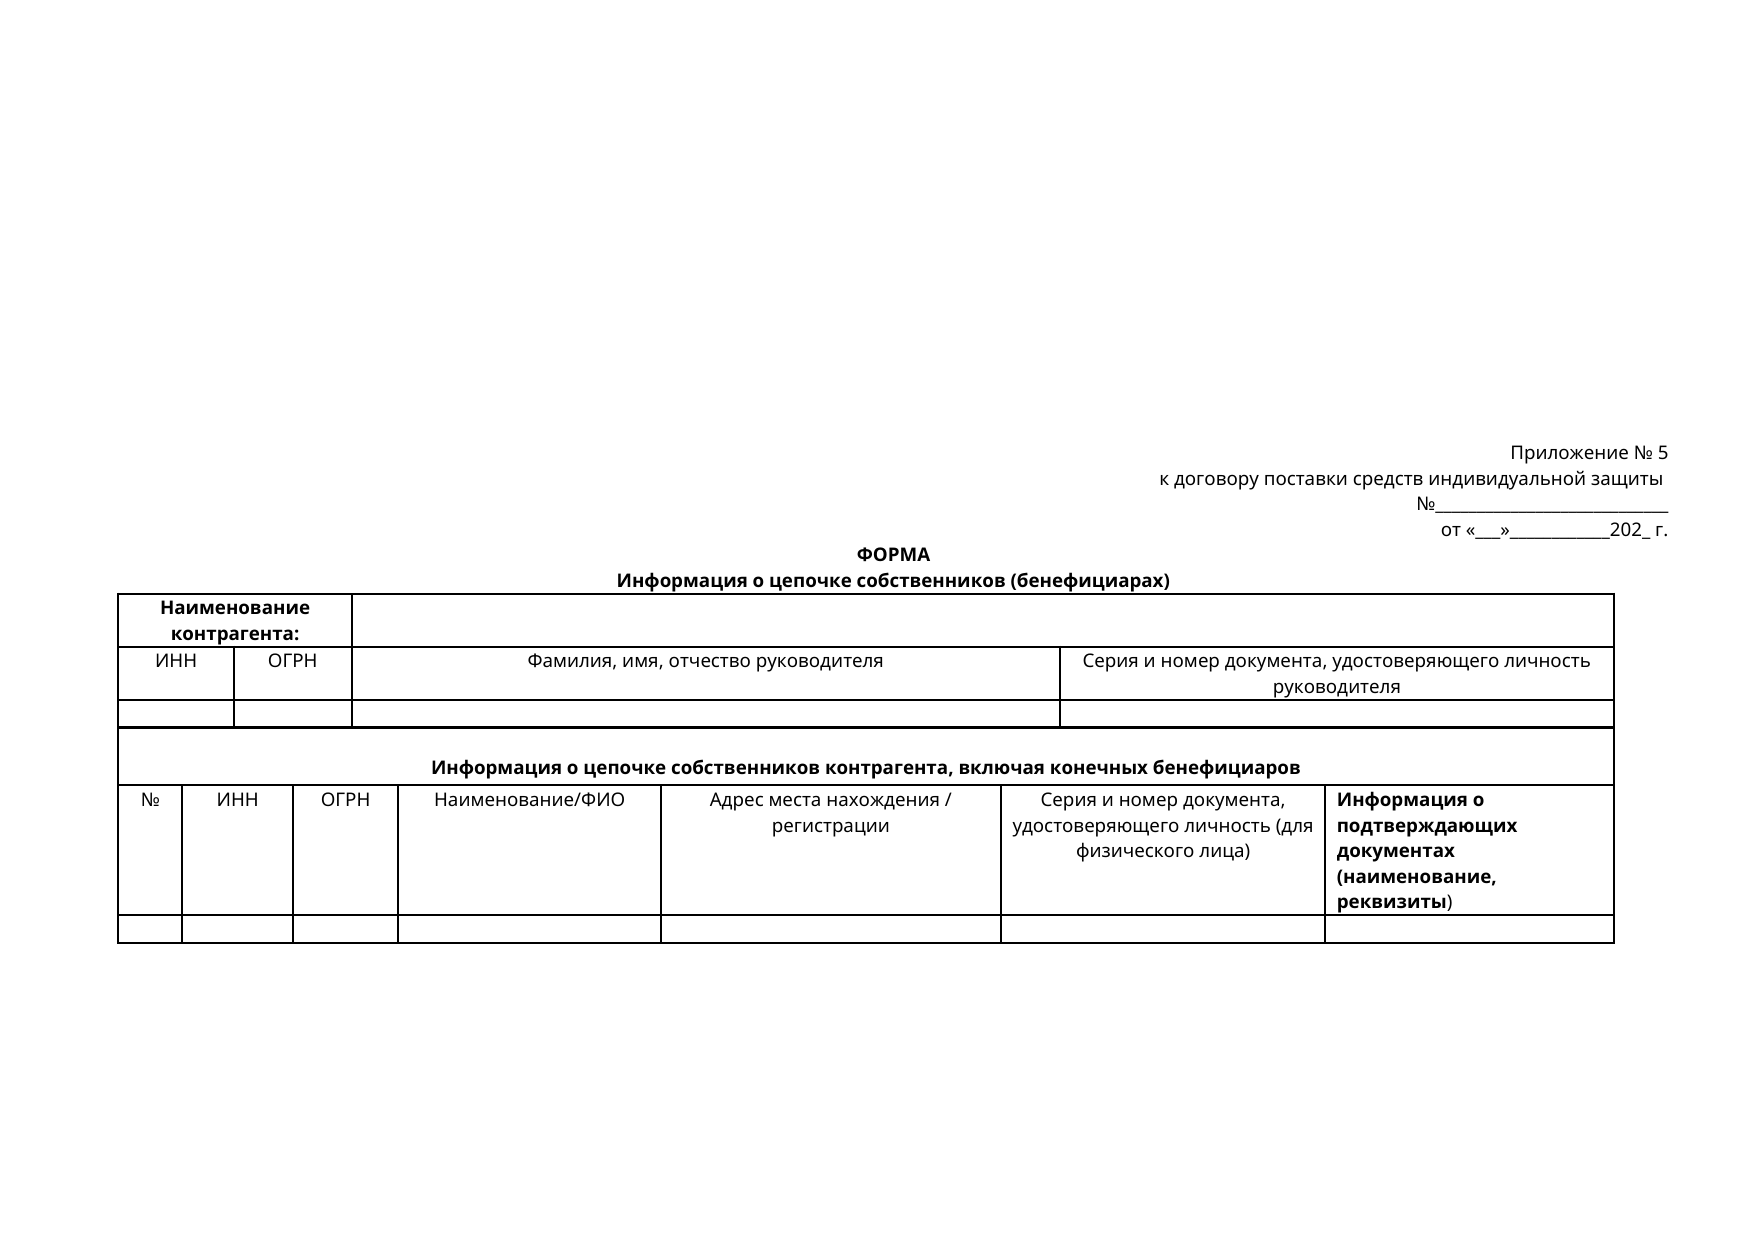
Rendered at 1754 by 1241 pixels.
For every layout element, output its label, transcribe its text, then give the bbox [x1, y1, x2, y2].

table_cell [399, 916, 660, 942]
table_cell [1061, 701, 1613, 726]
table_cell [235, 701, 351, 726]
table_cell Информация о цепочке собственников контрагента, включая конечных бенефициаров [119, 729, 1613, 784]
table_header [353, 595, 1613, 646]
table_cell [183, 916, 292, 942]
table_cell [1326, 916, 1613, 942]
table_cell Серия и номер документа, удостоверяющего личность руководителя [1061, 648, 1613, 699]
table_cell [662, 916, 1000, 942]
table_cell ИНН [183, 786, 292, 914]
table_cell Серия и номер документа, удостоверяющего личность (для физического лица) [1002, 786, 1324, 914]
table_cell [119, 916, 181, 942]
table_cell ИНН [119, 648, 233, 699]
table_cell Адрес места нахождения / регистрации [662, 786, 1000, 914]
table_cell ОГРН [294, 786, 397, 914]
text Приложение № 5 [118, 439, 1668, 465]
table_header Наименование контрагента: [119, 595, 351, 646]
table_cell [353, 701, 1059, 726]
table_cell Наименование/ФИО [399, 786, 660, 914]
text Информация о цепочке собственников (бенефициарах) [118, 567, 1668, 592]
table_cell [119, 701, 233, 726]
text от «___»____________202_ г. [118, 516, 1668, 541]
table_cell № [119, 786, 181, 914]
table_cell Информация о подтверждающих документах (наименование, реквизиты) [1326, 786, 1613, 914]
table_cell [294, 916, 397, 942]
table_cell ОГРН [235, 648, 351, 699]
text к договору поставки средств индивидуальной защиты №____________________________ [118, 465, 1668, 516]
table_cell Фамилия, имя, отчество руководителя [353, 648, 1059, 699]
table_cell [1002, 916, 1324, 942]
text ФОРМА [118, 541, 1668, 567]
